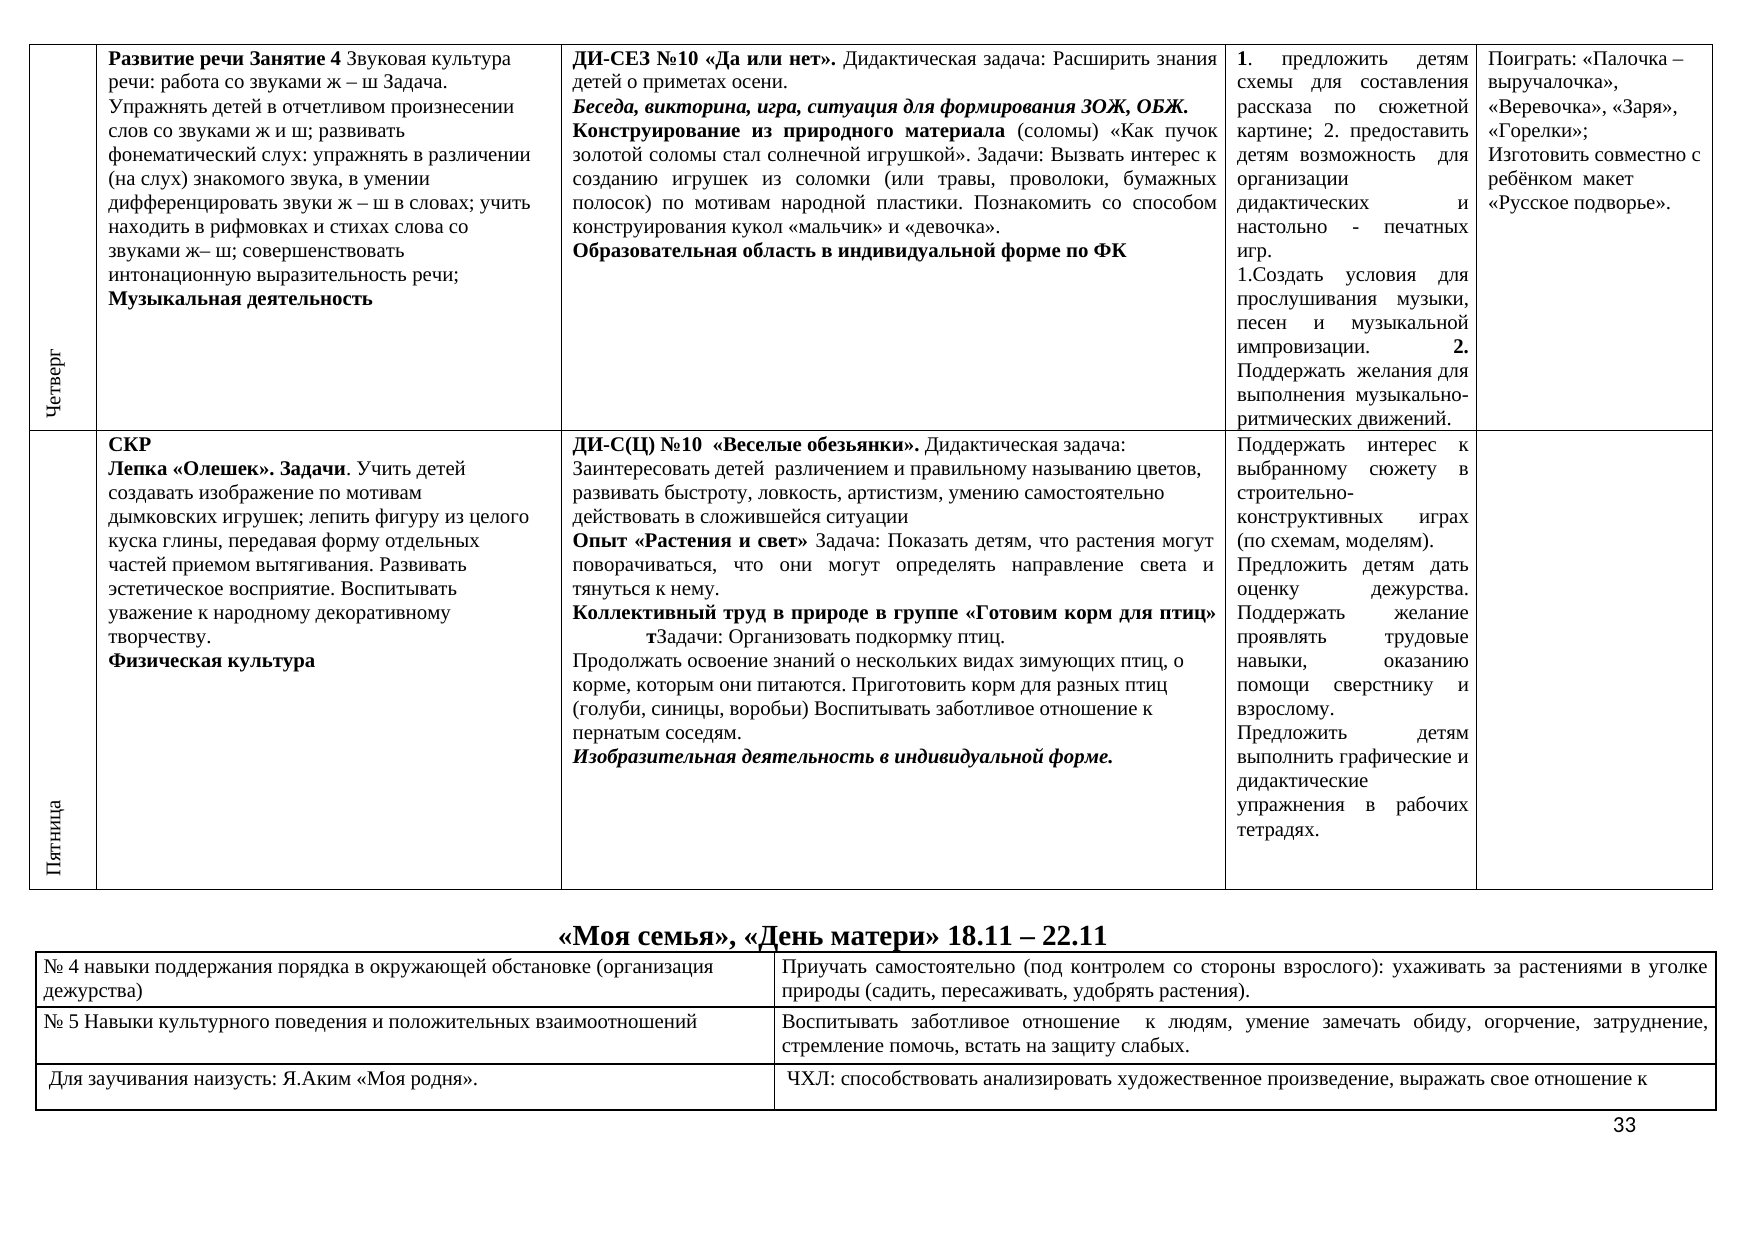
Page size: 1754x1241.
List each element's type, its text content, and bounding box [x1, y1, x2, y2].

table_cell [1477, 431, 1712, 889]
table_cell 1. предложить детям схемы для составления рассказа по сюжетной картине; 2. предоставить детям возможность для организации дидактических и настольно - печатных игр. 1.Создать условия для прослушивания музыки, песен и музыкальной импровизации. 2. Поддержать желания для выполнения музыкально-ритмических движений. [1226, 45, 1476, 430]
table_header № 4 навыки поддержания порядка в окружающей обстановке (организация дежурства) [37, 953, 774, 1006]
table_cell ДИ-СЕЗ №10 «Да или нет». Дидактическая задача: Расширить знания детей о приметах осени. Беседа, викторина, игра, ситуация для формирования ЗОЖ, ОБЖ. Конструирование из природного материала (соломы) «Как пучок золотой соломы стал солнечной игрушкой». Задачи: Вызвать интерес к созданию игрушек из соломки (или травы, проволоки, бумажных полосок) по мотивам народной пластики. Познакомить со способом конструирования кукол «мальчик» и «девочка». Образовательная область в индивидуальной форме по ФК [562, 45, 1225, 430]
table_cell № 5 Навыки культурного поведения и положительных взаимоотношений [37, 1008, 774, 1063]
text «Моя семья», «День матери» 18.11 – 22.11 [29, 918, 1636, 951]
table_cell Четверг [30, 45, 96, 430]
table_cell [775, 1065, 1715, 1109]
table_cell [37, 1065, 774, 1109]
table_cell ДИ-С(Ц) №10 «Веселые обезьянки». Дидактическая задача: Заинтересовать детей различением и правильному называнию цветов, развивать быстроту, ловкость, артистизм, умению самостоятельно действовать в сложившейся ситуации Опыт «Растения и свет» Задача: Показать детям, что растения могут поворачиваться, что они могут определять направление света и тянуться к нему. Коллективный труд в природе в группе «Готовим корм для птиц» тЗадачи: Организовать подкормку птиц. Продолжать освоение знаний о нескольких видах зимующих птиц, о корме, которым они питаются. Приготовить корм для разных птиц (голуби, синицы, воробьи) Воспитывать заботливое отношение к пернатым соседям. Изобразительная деятельность в индивидуальной форме. [562, 431, 1225, 889]
table_cell Развитие речи Занятие 4 Звуковая культура речи: работа со звуками ж – ш Задача. Упражнять детей в отчетливом произнесении слов со звуками ж и ш; развивать фонематический слух: упражнять в различении (на слух) знакомого звука, в умении дифференцировать звуки ж – ш в словах; учить находить в рифмовках и стихах слова со звуками ж– ш; совершенствовать интонационную выразительность речи; Музыкальная деятельность [97, 45, 561, 430]
table_cell Поиграть: «Палочка – выручалочка», «Веревочка», «Заря», «Горелки»; Изготовить совместно с ребёнком макет «Русское подворье». [1477, 45, 1712, 430]
table_cell СКР Лепка «Олешек». Задачи. Учить детей создавать изображение по мотивам дымковских игрушек; лепить фигуру из целого куска глины, передавая форму отдельных частей приемом вытягивания. Развивать эстетическое восприятие. Воспитывать уважение к народному декоративному творчеству. Физическая культура [97, 431, 561, 889]
table_cell Поддержать интерес к выбранному сюжету в строительно-конструктивных играх (по схемам, моделям). Предложить детям дать оценку дежурства. Поддержать желание проявлять трудовые навыки, оказанию помощи сверстнику и взрослому. Предложить детям выполнить графические и дидактические упражнения в рабочих тетрадях. [1226, 431, 1476, 889]
table_header Приучать самостоятельно (под контролем со стороны взрослого): ухаживать за растениями в уголке природы (садить, пересаживать, удобрять растения). [775, 953, 1715, 1006]
table_cell Воспитывать заботливое отношение к людям, умение замечать обиду, огорчение, затруднение, стремление помочь, встать на защиту слабых. [775, 1008, 1715, 1063]
table_cell Пятница [30, 431, 96, 889]
